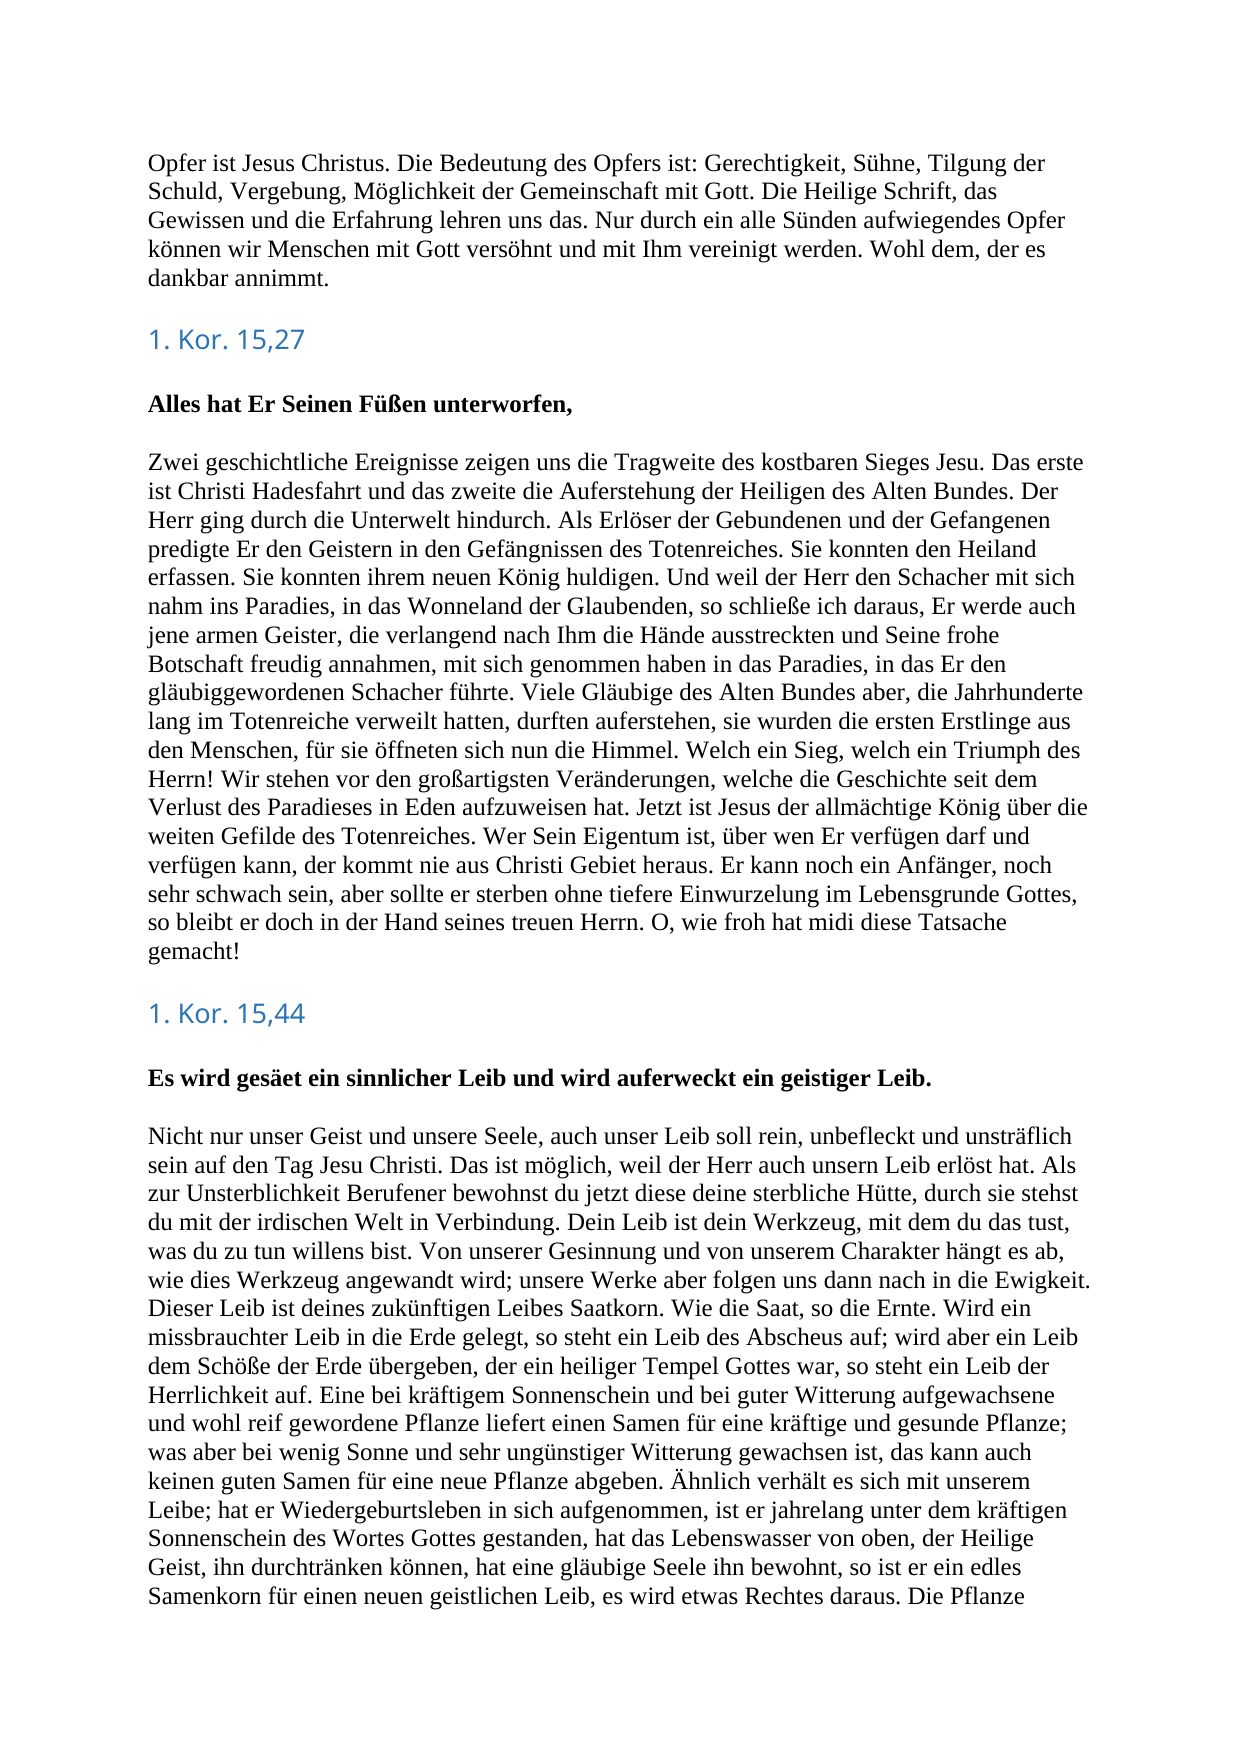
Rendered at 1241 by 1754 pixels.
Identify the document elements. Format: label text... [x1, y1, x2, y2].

text Zwei geschichtliche Ereignisse zeigen uns die Tragweite des kostbaren Sieges Jesu. Das erste ist Christi Hadesfahrt und das zweite die Auferstehung der Heiligen des Alten Bundes. Der Herr ging durch die Unterwelt hindurch. Als Erlöser der Gebundenen und der Gefangenen predigte Er den Geistern in den Gefängnissen des Totenreiches. Sie konnten den Heiland erfassen. Sie konnten ihrem neuen König huldigen. Und weil der Herr den Schacher mit sich nahm ins Paradies, in das Wonneland der Glaubenden, so schließe ich daraus, Er werde auch jene armen Geister, die verlangend nach Ihm die Hände ausstreckten und Seine frohe Botschaft freudig annahmen, mit sich genommen haben in das Paradies, in das Er den gläubiggewordenen Schacher führte. Viele Gläubige des Alten Bundes aber, die Jahrhunderte lang im Totenreiche verweilt hatten, durften auferstehen, sie wurden die ersten Erstlinge aus den Menschen, für sie öffneten sich nun die Himmel. Welch ein Sieg, welch ein Triumph des Herrn! Wir stehen vor den großartigsten Veränderungen, welche die Geschichte seit dem Verlust des Paradieses in Eden aufzuweisen hat. Jetzt ist Jesus der allmächtige König über die weiten Gefilde des Totenreiches. Wer Sein Eigentum ist, über wen Er verfügen darf und verfügen kann, der kommt nie aus Christi Gebiet heraus. Er kann noch ein Anfänger, noch sehr schwach sein, aber sollte er sterben ohne tiefere Einwurzelung im Lebensgrunde Gottes, so bleibt er doch in der Hand seines treuen Herrn. O, wie froh hat midi diese Tatsache gemacht! [148, 447, 1093, 965]
subtitle 1. Kor. 15,27 [148, 321, 1093, 357]
text Alles hat Er Seinen Füßen unterworfen, [148, 389, 1093, 418]
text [148, 148, 1093, 291]
subtitle 1. Kor. 15,44 [148, 994, 1093, 1031]
text Es wird gesäet ein sinnlicher Leib und wird auferweckt ein geistiger Leib. [148, 1063, 1093, 1092]
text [148, 1121, 1093, 1610]
